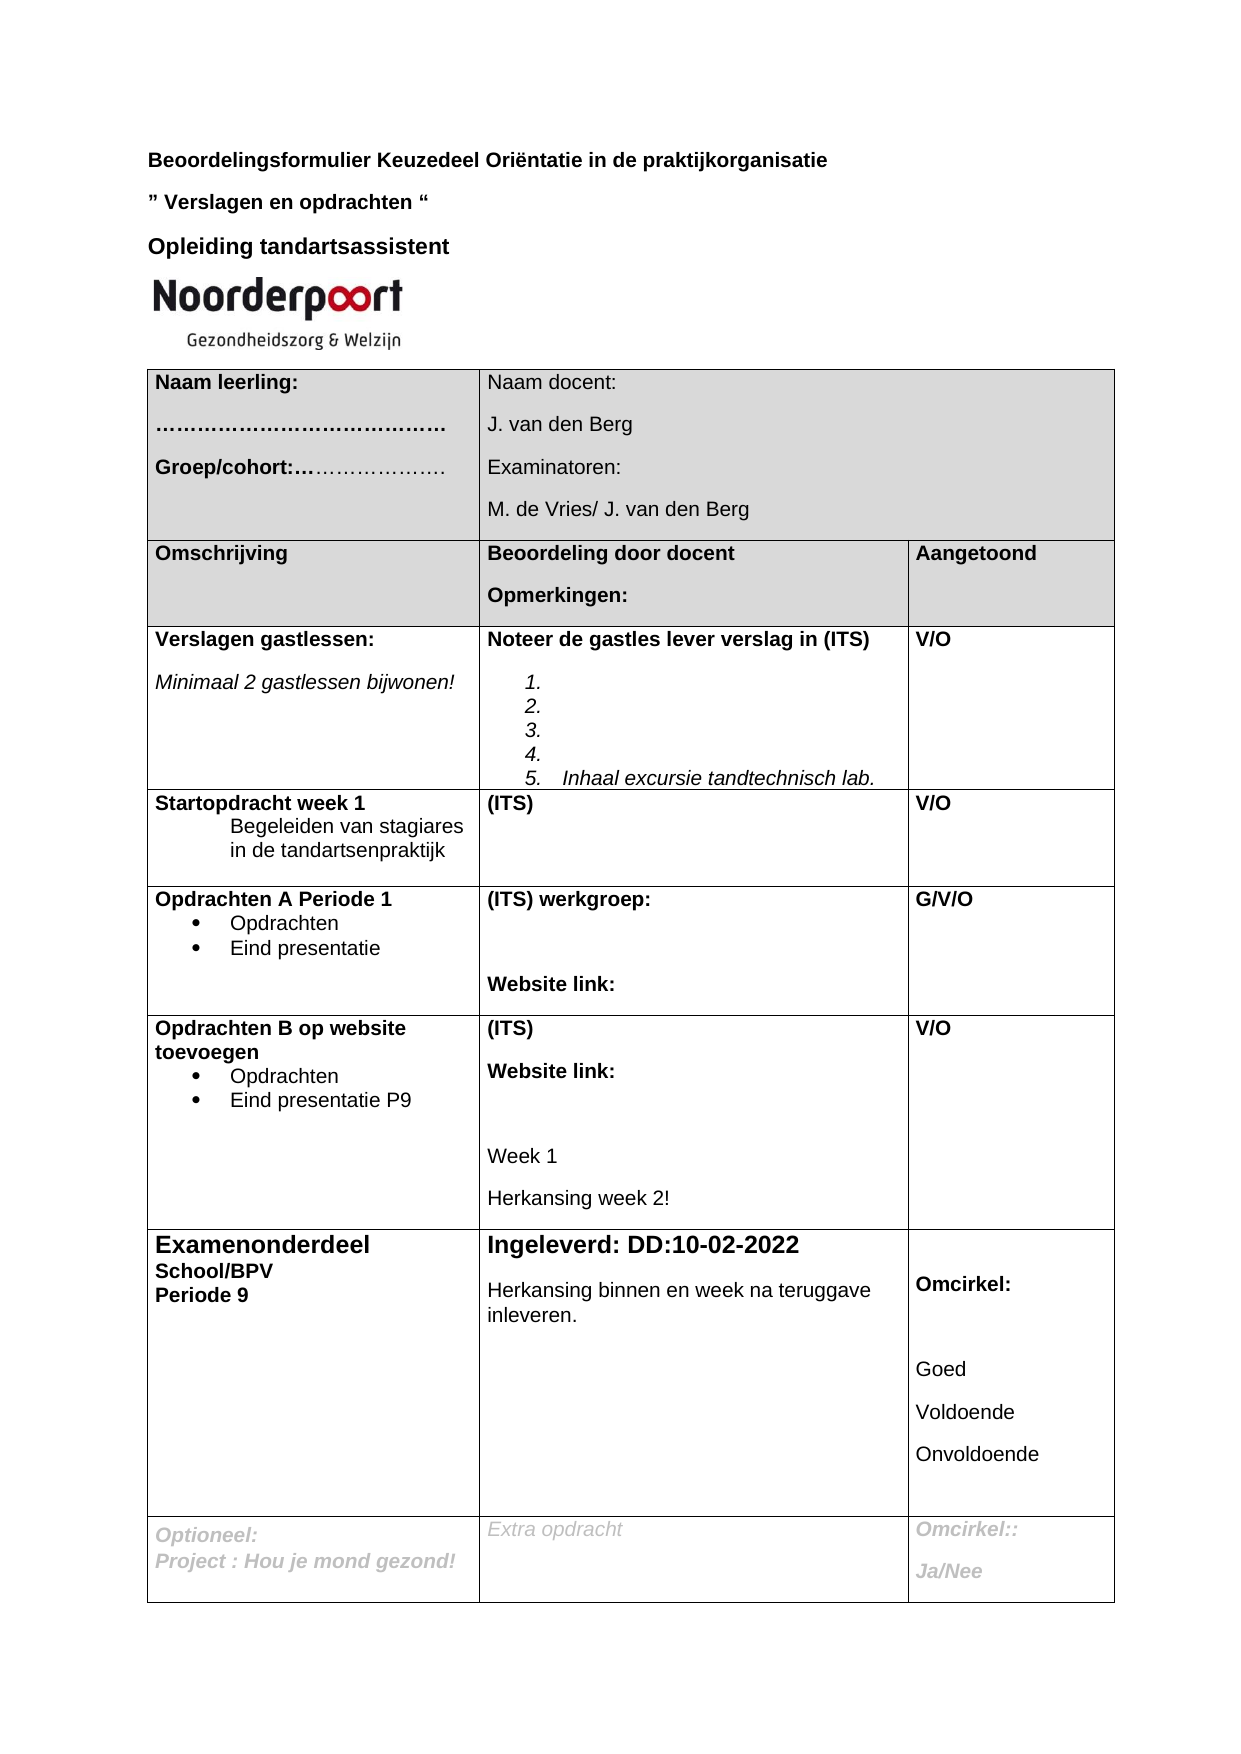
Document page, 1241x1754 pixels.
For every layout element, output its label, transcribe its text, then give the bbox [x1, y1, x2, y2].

table_cell Aangetoond [909, 541, 1114, 626]
table_cell Opdrachten A Periode 1 Opdrachten Eind presentatie [148, 887, 479, 1015]
table_cell V/O [909, 790, 1114, 886]
table_header Naam leerling: …………………………………… Groep/cohort:…………………. [148, 370, 479, 540]
table_cell Omcirkel: Goed Voldoende Onvoldoende [909, 1230, 1114, 1516]
table_cell Beoordeling door docent Opmerkingen: [480, 541, 908, 626]
table_cell G/V/O [909, 887, 1114, 1015]
table_cell V/O [909, 1016, 1114, 1229]
table_cell Ingeleverd: DD:10-02-2022 Herkansing binnen en week na teruggave inleveren. [480, 1230, 908, 1516]
table_cell Verslagen gastlessen: Minimaal 2 gastlessen bijwonen! [148, 627, 479, 789]
table_cell Optioneel: Project : Hou je mond gezond! [148, 1517, 479, 1602]
text Beoordelingsformulier Keuzedeel Oriëntatie in de praktijkorganisatie [148, 148, 1093, 172]
table_cell Noteer de gastles lever verslag in (ITS) Inhaal excursie tandtechnisch lab. [480, 627, 908, 789]
table_cell Examenonderdeel School/BPV Periode 9 [148, 1230, 479, 1516]
table_cell Extra opdracht [480, 1517, 908, 1602]
text Opleiding tandartsassistent [148, 233, 1093, 259]
table_cell (ITS) werkgroep: Website link: [480, 887, 908, 1015]
text ” Verslagen en opdrachten “ [148, 190, 1093, 214]
table_cell Omschrijving [148, 541, 479, 626]
table_cell Omcirkel:: Ja/Nee [909, 1517, 1114, 1602]
table_cell (ITS) Website link: Week 1 Herkansing week 2! [480, 1016, 908, 1229]
table_cell Opdrachten B op website toevoegen Opdrachten Eind presentatie P9 [148, 1016, 479, 1229]
table_header Naam docent: J. van den Berg Examinatoren: M. de Vries/ J. van den Berg [480, 370, 1114, 540]
picture [153, 277, 403, 350]
table_cell V/O [909, 627, 1114, 789]
table_cell (ITS) [480, 790, 908, 886]
table_cell Startopdracht week 1 Begeleiden van stagiares in de tandartsenpraktijk [148, 790, 479, 886]
